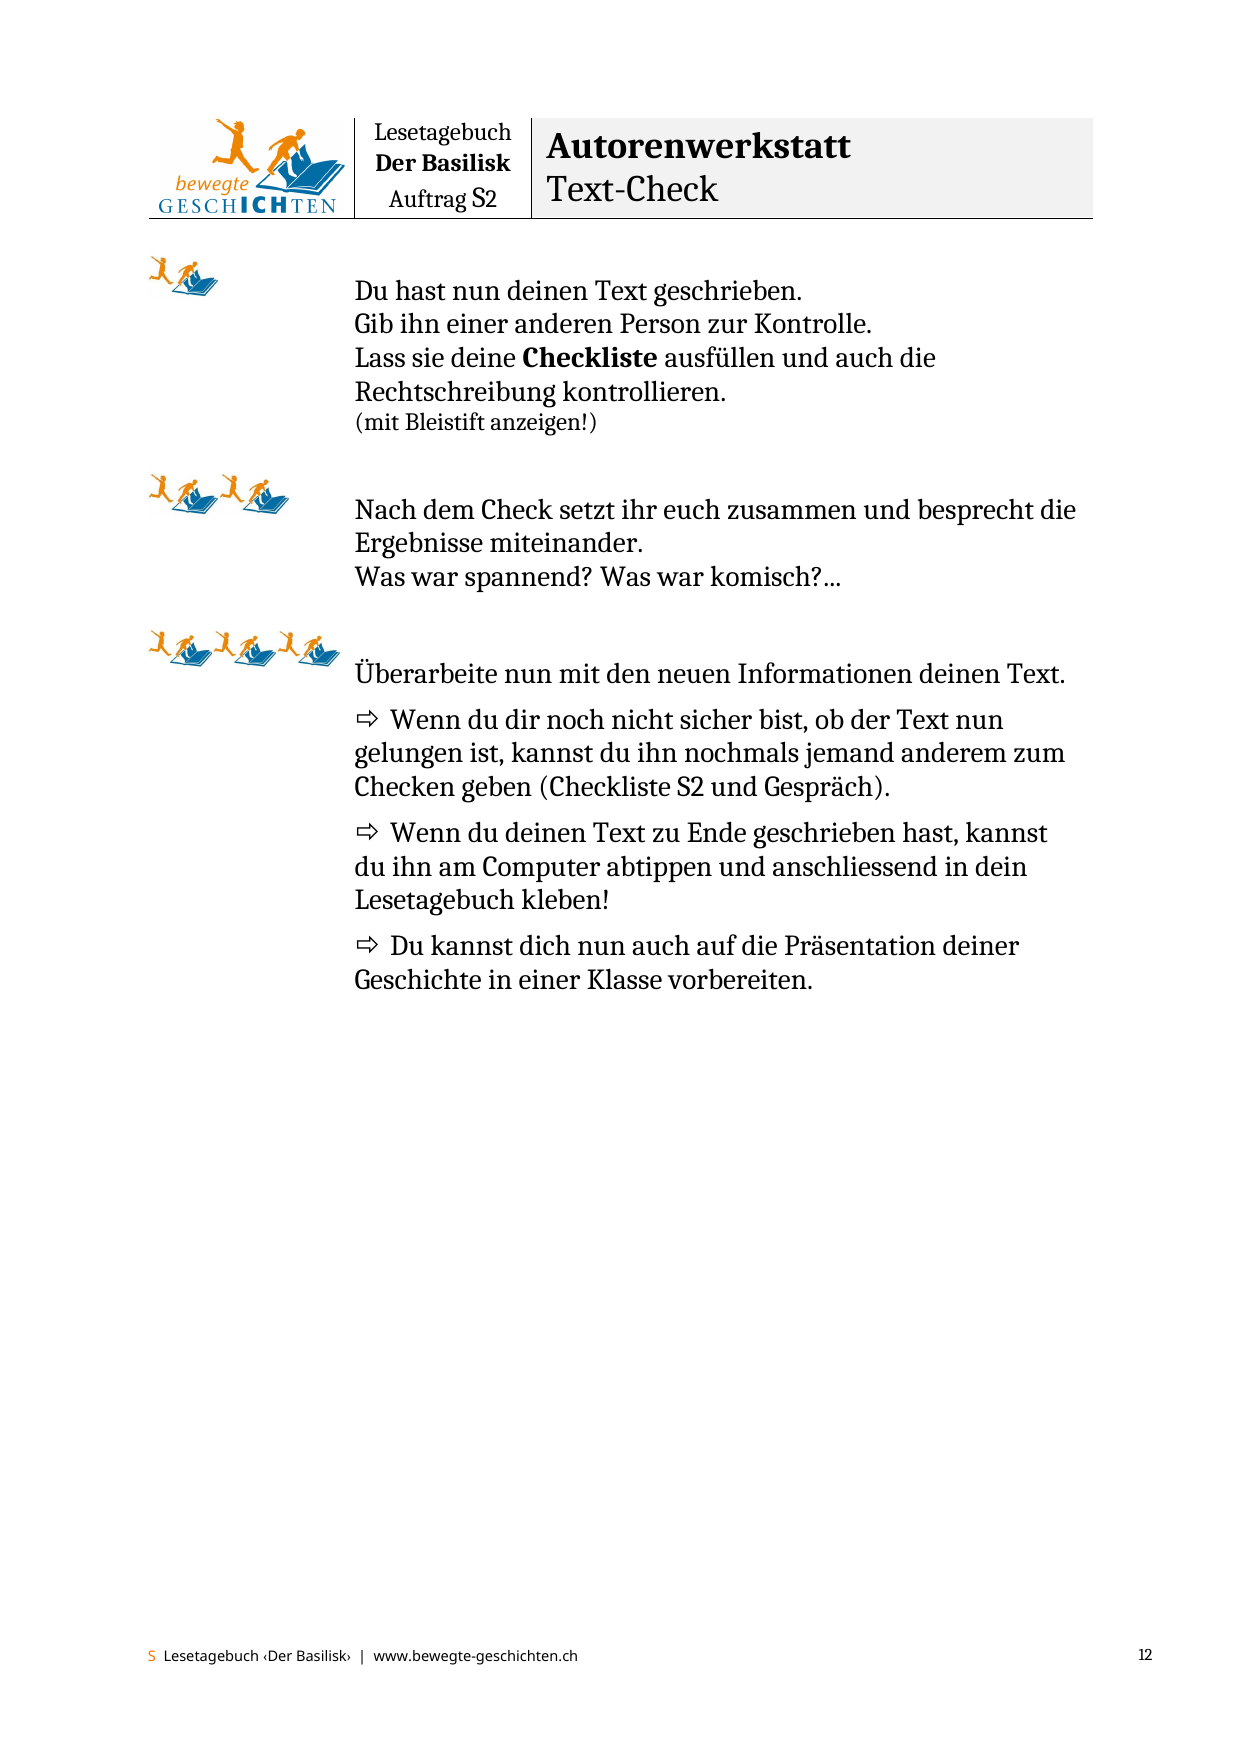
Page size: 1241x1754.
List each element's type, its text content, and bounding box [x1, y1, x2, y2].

picture [159, 119, 345, 213]
text Überarbeite nun mit den neuen Informationen deinen Text. [148, 622, 1078, 691]
table_header Autorenwerkstatt Text-Check [532, 118, 1093, 217]
text Nach dem Check setzt ihr euch zusammen und besprecht die Ergebnisse miteinander. Was war spannend? Was war komisch?... [148, 466, 1078, 593]
text Du kannst dich nun auch auf die Präsentation deiner Geschichte in einer Klasse vorbereiten. [354, 929, 1078, 996]
table_header [149, 118, 354, 217]
text Wenn du deinen Text zu Ende geschrieben hast, kannst du ihn am Computer abtippen und anschliessend in dein Lesetagebuch kleben! [354, 816, 1078, 917]
picture [324, 176, 332, 184]
picture [147, 247, 218, 301]
picture [147, 465, 289, 519]
picture [147, 622, 340, 671]
table_header Lesetagebuch Der Basilisk Auftrag S2 [355, 118, 531, 217]
text Wenn du dir noch nicht sicher bist, ob der Text nun gelungen ist, kannst du ihn nochmals jemand anderem zum Checken geben (Checkliste S2 und Gespräch). [354, 703, 1078, 804]
text Du hast nun deinen Text geschrieben. Gib ihn einer anderen Person zur Kontrolle. Lass sie deine Checkliste ausfüllen und auch die Rechtschreibung kontrollieren. (mit Bleistift anzeigen!) [148, 247, 1078, 437]
